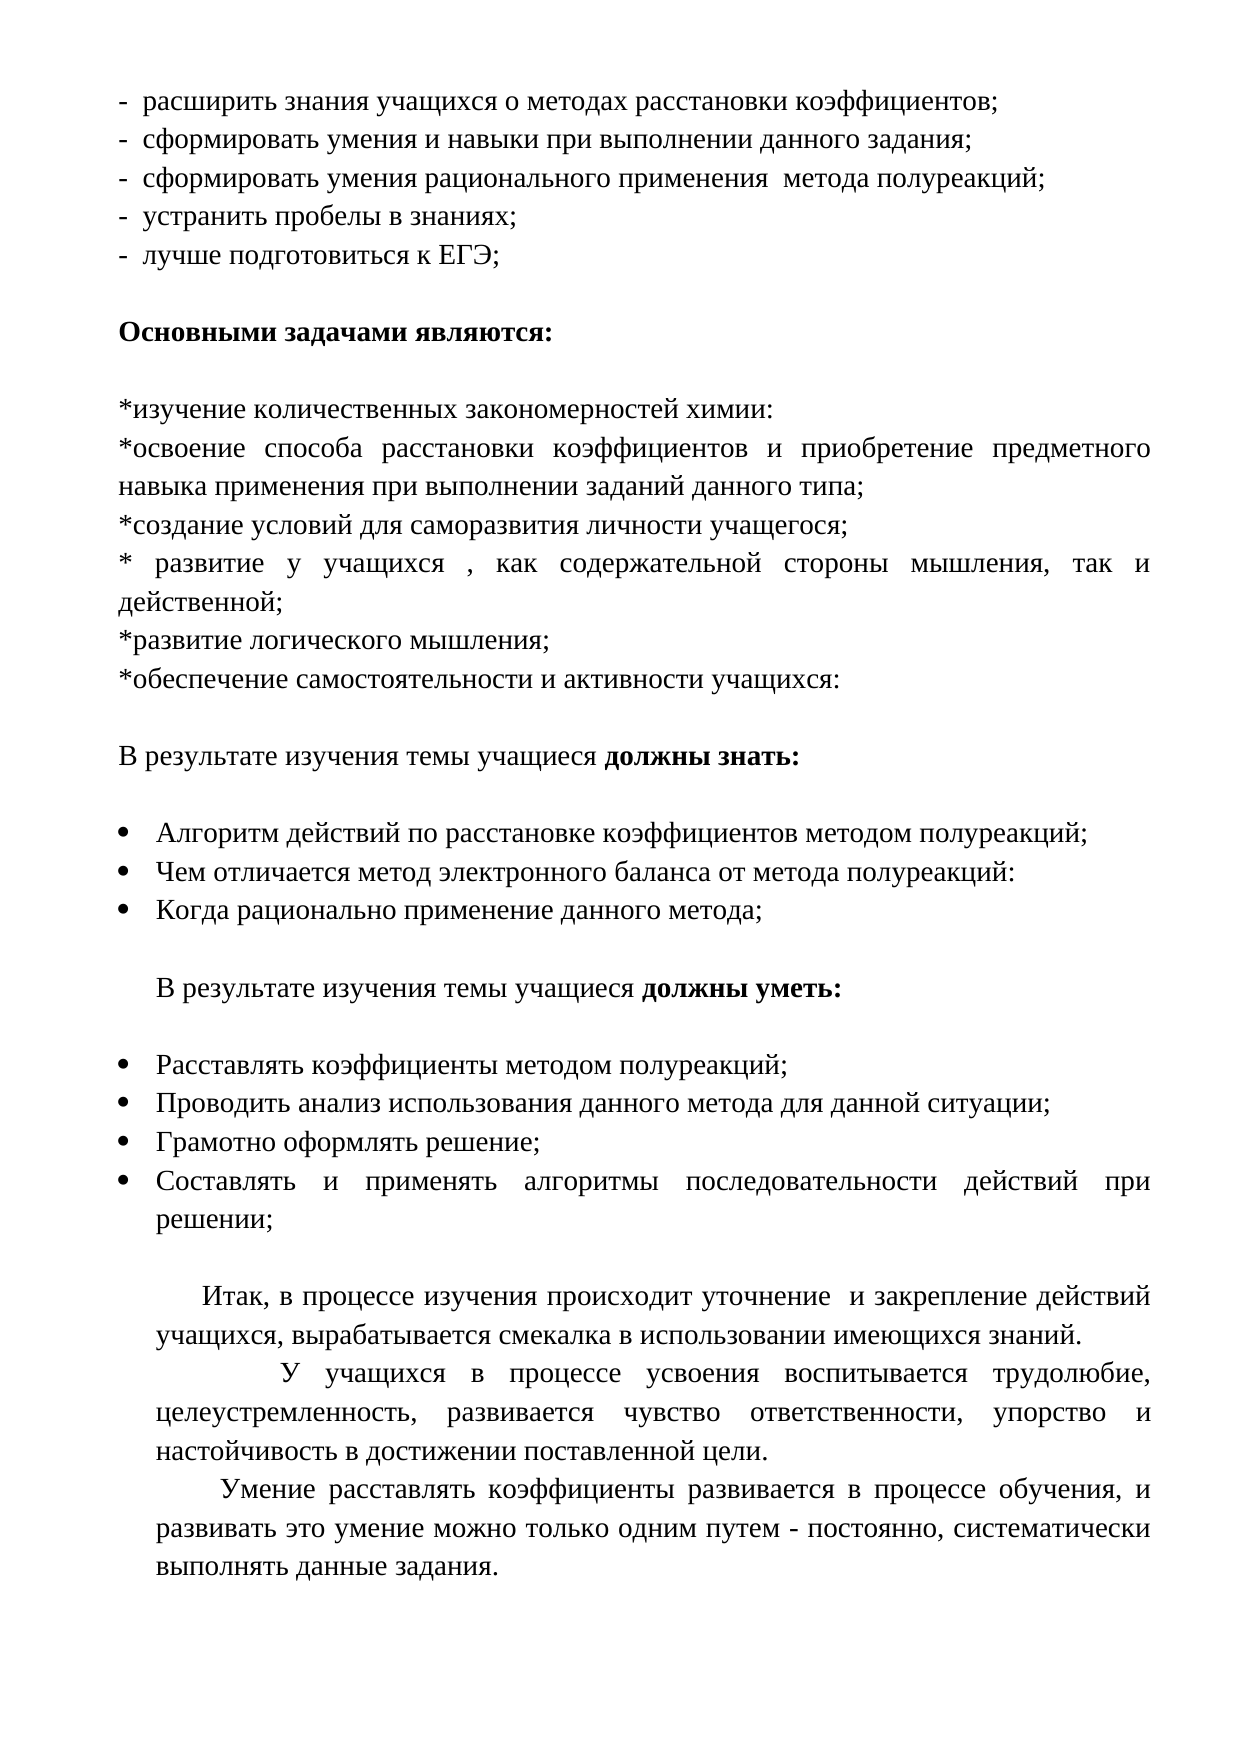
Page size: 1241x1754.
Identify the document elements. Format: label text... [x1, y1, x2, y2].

text *создание условий для саморазвития личности учащегося; [118, 507, 1152, 540]
list Умение расставлять коэффициенты развивается в процессе обучения, и развивать это умение можно только одним путем - постоянно, систематически выполнять данные задания. [156, 1471, 1152, 1582]
list Расставлять коэффициенты методом полуреакций; [118, 1047, 1152, 1080]
text В результате изучения темы учащиеся должны знать: [118, 738, 1152, 772]
list Проводить анализ использования данного метода для данной ситуации; [118, 1085, 1152, 1119]
list Итак, в процессе изучения происходит уточнение и закрепление действий учащихся, вырабатывается смекалка в использовании имеющихся знаний. [156, 1278, 1152, 1351]
text *обеспечение самостоятельности и активности учащихся: [118, 661, 1152, 694]
text - лучше подготовиться к ЕГЭ; [118, 237, 1211, 271]
text *развитие логического мышления; [118, 622, 1152, 656]
text Основными задачами являются: [118, 314, 1211, 348]
text * развитие у учащихся , как содержательной стороны мышления, так и действенной; [118, 545, 1152, 617]
text - устранить пробелы в знаниях; [118, 198, 1211, 232]
list Алгоритм действий по расстановке коэффициентов методом полуреакций; [118, 815, 1152, 849]
text - сформировать умения и навыки при выполнении данного задания; [118, 121, 1211, 155]
text *освоение способа расстановки коэффициентов и приобретение предметного навыка применения при выполнении заданий данного типа; [118, 430, 1152, 502]
list Составлять и применять алгоритмы последовательности действий при решении; [118, 1163, 1152, 1235]
list Когда рационально применение данного метода; [118, 892, 1152, 926]
list Чем отличается метод электронного баланса от метода полуреакций: [118, 854, 1152, 887]
text - сформировать умения рационального применения метода полуреакций; [118, 160, 1211, 193]
list В результате изучения темы учащиеся должны уметь: [156, 970, 1211, 1003]
text - расширить знания учащихся о методах расстановки коэффициентов; [118, 83, 1211, 116]
list Грамотно оформлять решение; [118, 1124, 1152, 1158]
list У учащихся в процессе усвоения воспитывается трудолюбие, целеустремленность, развивается чувство ответственности, упорство и настойчивость в достижении поставленной цели. [156, 1356, 1152, 1466]
text *изучение количественных закономерностей химии: [118, 391, 1152, 425]
